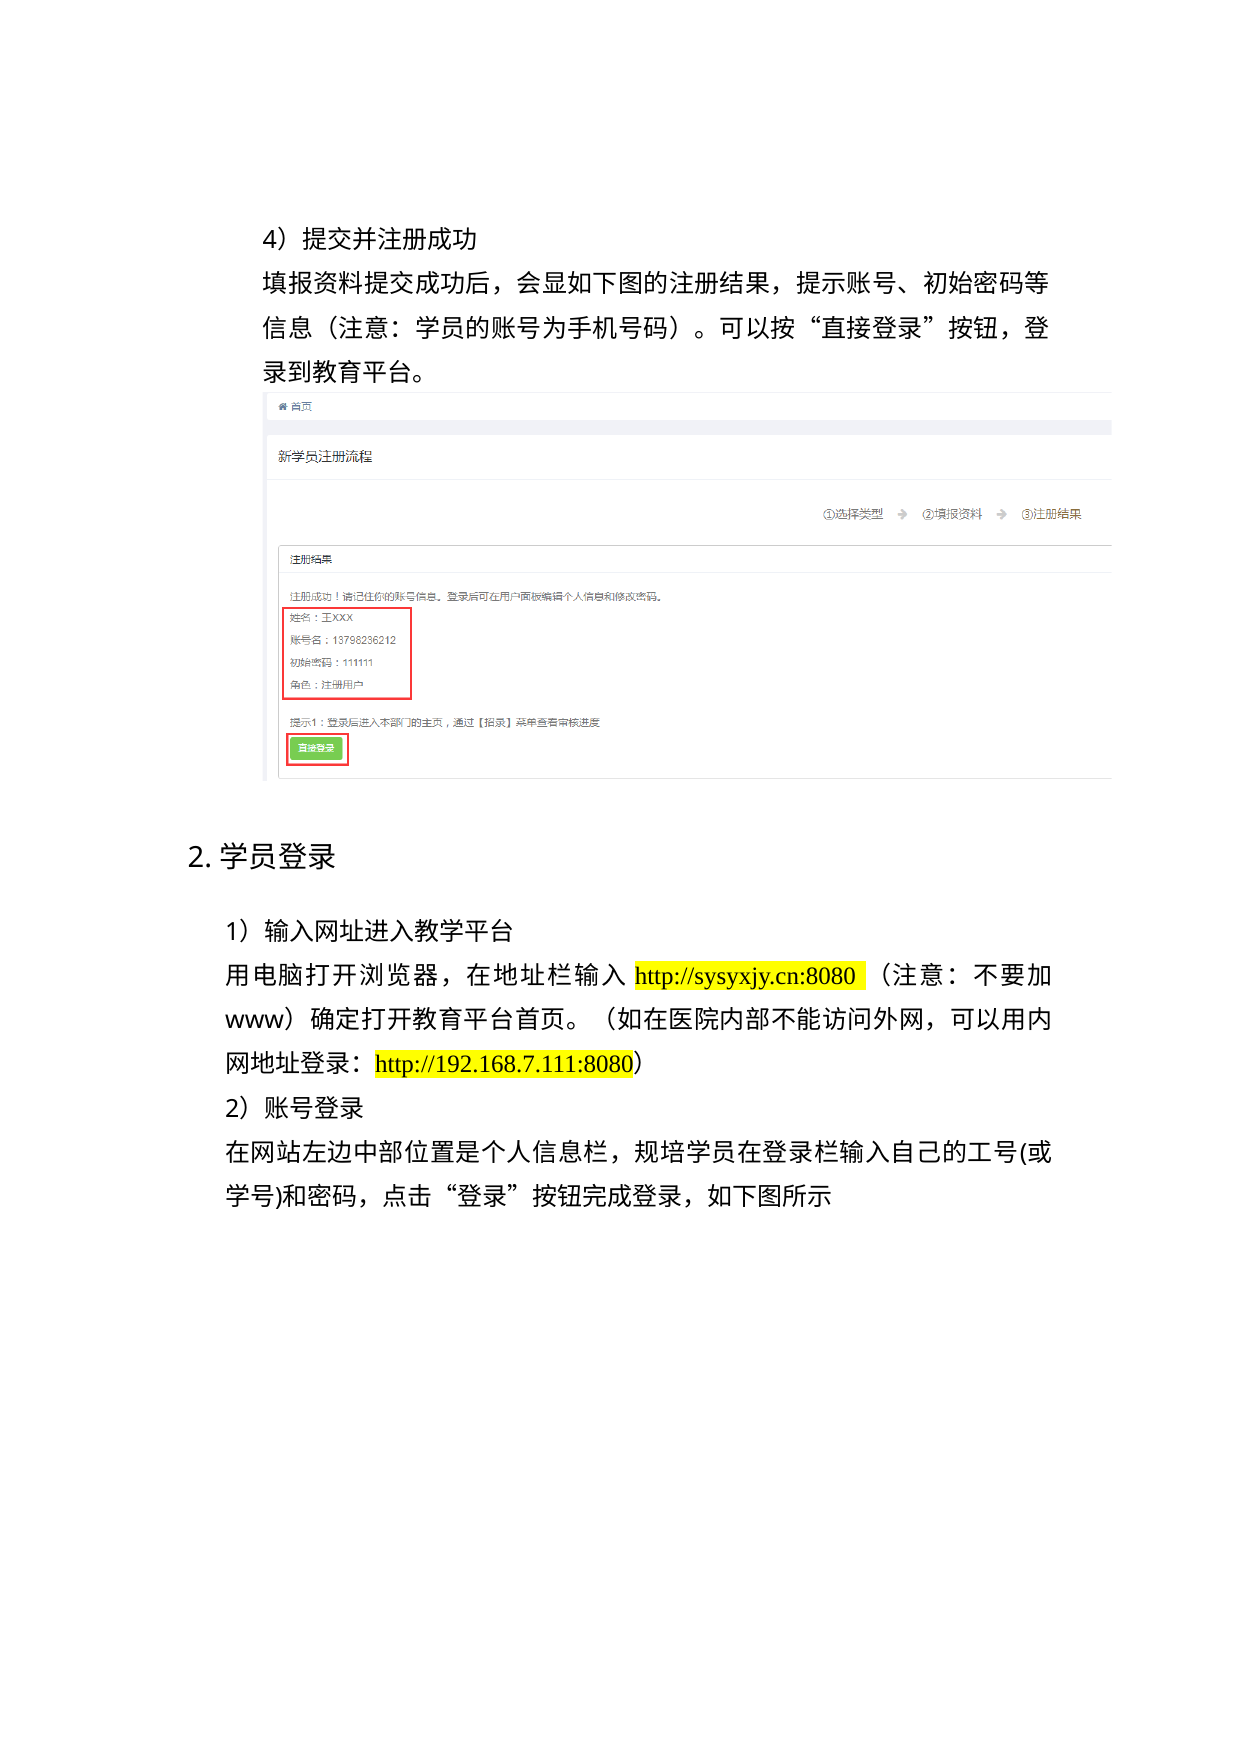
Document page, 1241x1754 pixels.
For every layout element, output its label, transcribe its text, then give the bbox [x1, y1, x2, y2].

list 2）账号登录 [225, 1084, 1053, 1128]
list 用电脑打开浏览器，在地址栏输入http://sysyxjy.cn:8080 （注意：不要加www）确定打开教育平台首页。（如在医院内部不能访问外网，可以用内网地址登录：http://192.168.7.111:8080） [225, 952, 1053, 1084]
list 填报资料提交成功后，会显如下图的注册结果，提示账号、初始密码等信息（注意：学员的账号为手机号码）。可以按“直接登录”按钮，登录到教育平台。 [262, 260, 1053, 392]
picture [262, 392, 1112, 781]
list 4）提交并注册成功 [262, 216, 1053, 260]
list 1）输入网址进入教学平台 [225, 908, 1053, 952]
subtitle 2. 学员登录 [187, 833, 1053, 877]
list 在网站左边中部位置是个人信息栏，规培学员在登录栏输入自己的工号(或学号)和密码，点击“登录”按钮完成登录，如下图所示 [225, 1128, 1053, 1216]
